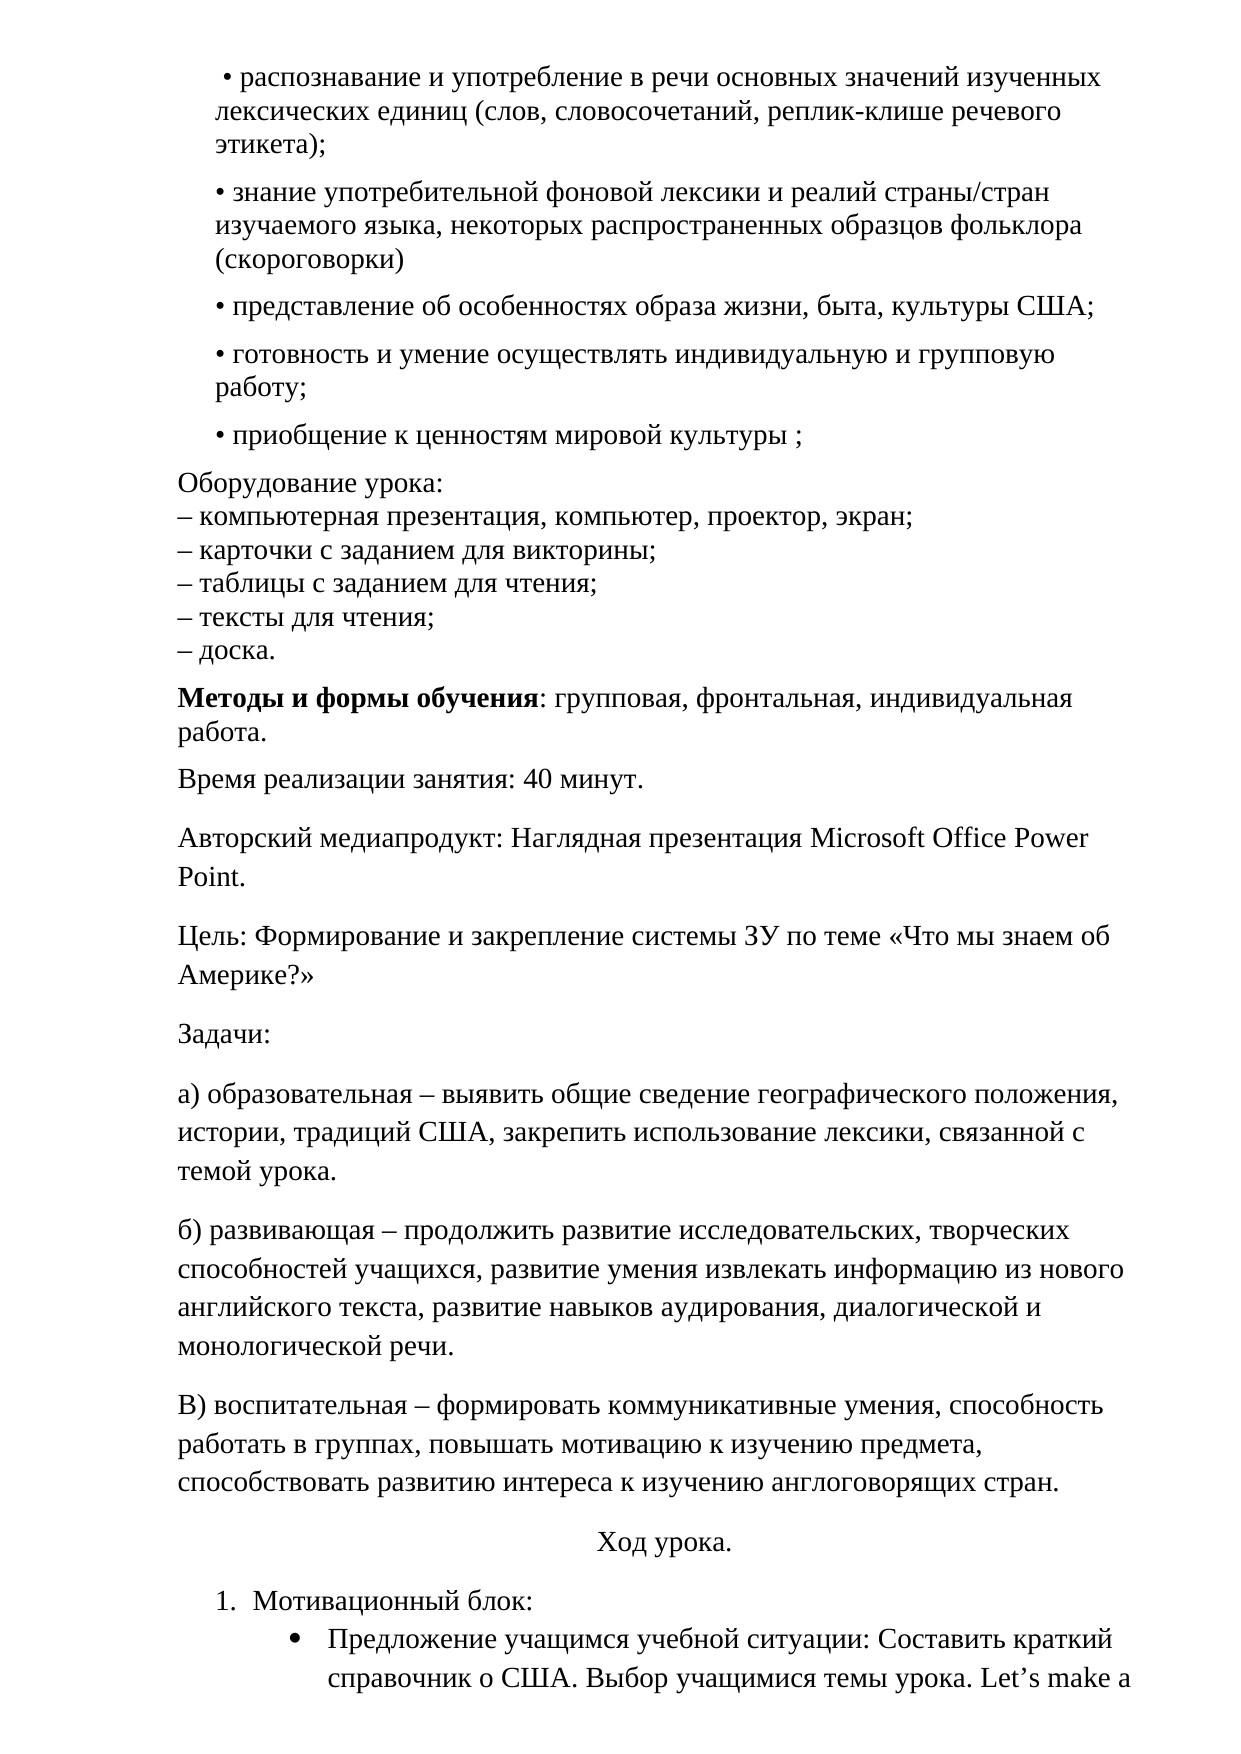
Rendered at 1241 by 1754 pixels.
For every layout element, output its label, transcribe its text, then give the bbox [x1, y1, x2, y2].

text Цель: Формирование и закрепление системы ЗУ по теме «Что мы знаем об Америке?» [177, 918, 1152, 991]
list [290, 1622, 1152, 1694]
text Ход урока. [177, 1524, 1152, 1557]
text а) образовательная – выявить общие сведение географического положения, истории, традиций США, закрепить использование лексики, связанной с темой урока. [177, 1076, 1152, 1186]
text Оборудование урока: – компьютерная презентация, компьютер, проектор, экран; – карточки с заданием для викторины; – таблицы с заданием для чтения; – тексты для чтения; – доска. [177, 465, 1152, 666]
text • знание употребительной фоновой лексики и реалий страны/стран изучаемого языка, некоторых распространенных образцов фольклора (скороговорки) [215, 174, 1152, 274]
text • готовность и умение осуществлять индивидуальную и групповую работу; [215, 336, 1152, 403]
text • распознавание и употребление в речи основных значений изученных лексических единиц (слов, словосочетаний, реплик-клише речевого этикета); [215, 59, 1152, 160]
text Методы и формы обучения: групповая, фронтальная, индивидуальная работа. [177, 680, 1152, 747]
list Мотивационный блок: [215, 1583, 1152, 1617]
text Авторский медиапродукт: Наглядная презентация Microsoft Office Power Point. [177, 821, 1152, 893]
text Время реализации занятия: 40 минут. [177, 761, 1152, 795]
text • приобщение к ценностям мировой культуры ; [215, 417, 1152, 451]
text Задачи: [177, 1016, 1152, 1050]
text В) воспитательная – формировать коммуникативные умения, способность работать в группах, повышать мотивацию к изучению предмета, способствовать развитию интереса к изучению англоговорящих стран. [177, 1387, 1152, 1498]
text б) развивающая – продолжить развитие исследовательских, творческих способностей учащихся, развитие умения извлекать информацию из нового английского текста, развитие навыков аудирования, диалогической и монологической речи. [177, 1212, 1152, 1361]
text • представление об особенностях образа жизни, быта, культуры США; [215, 288, 1152, 322]
